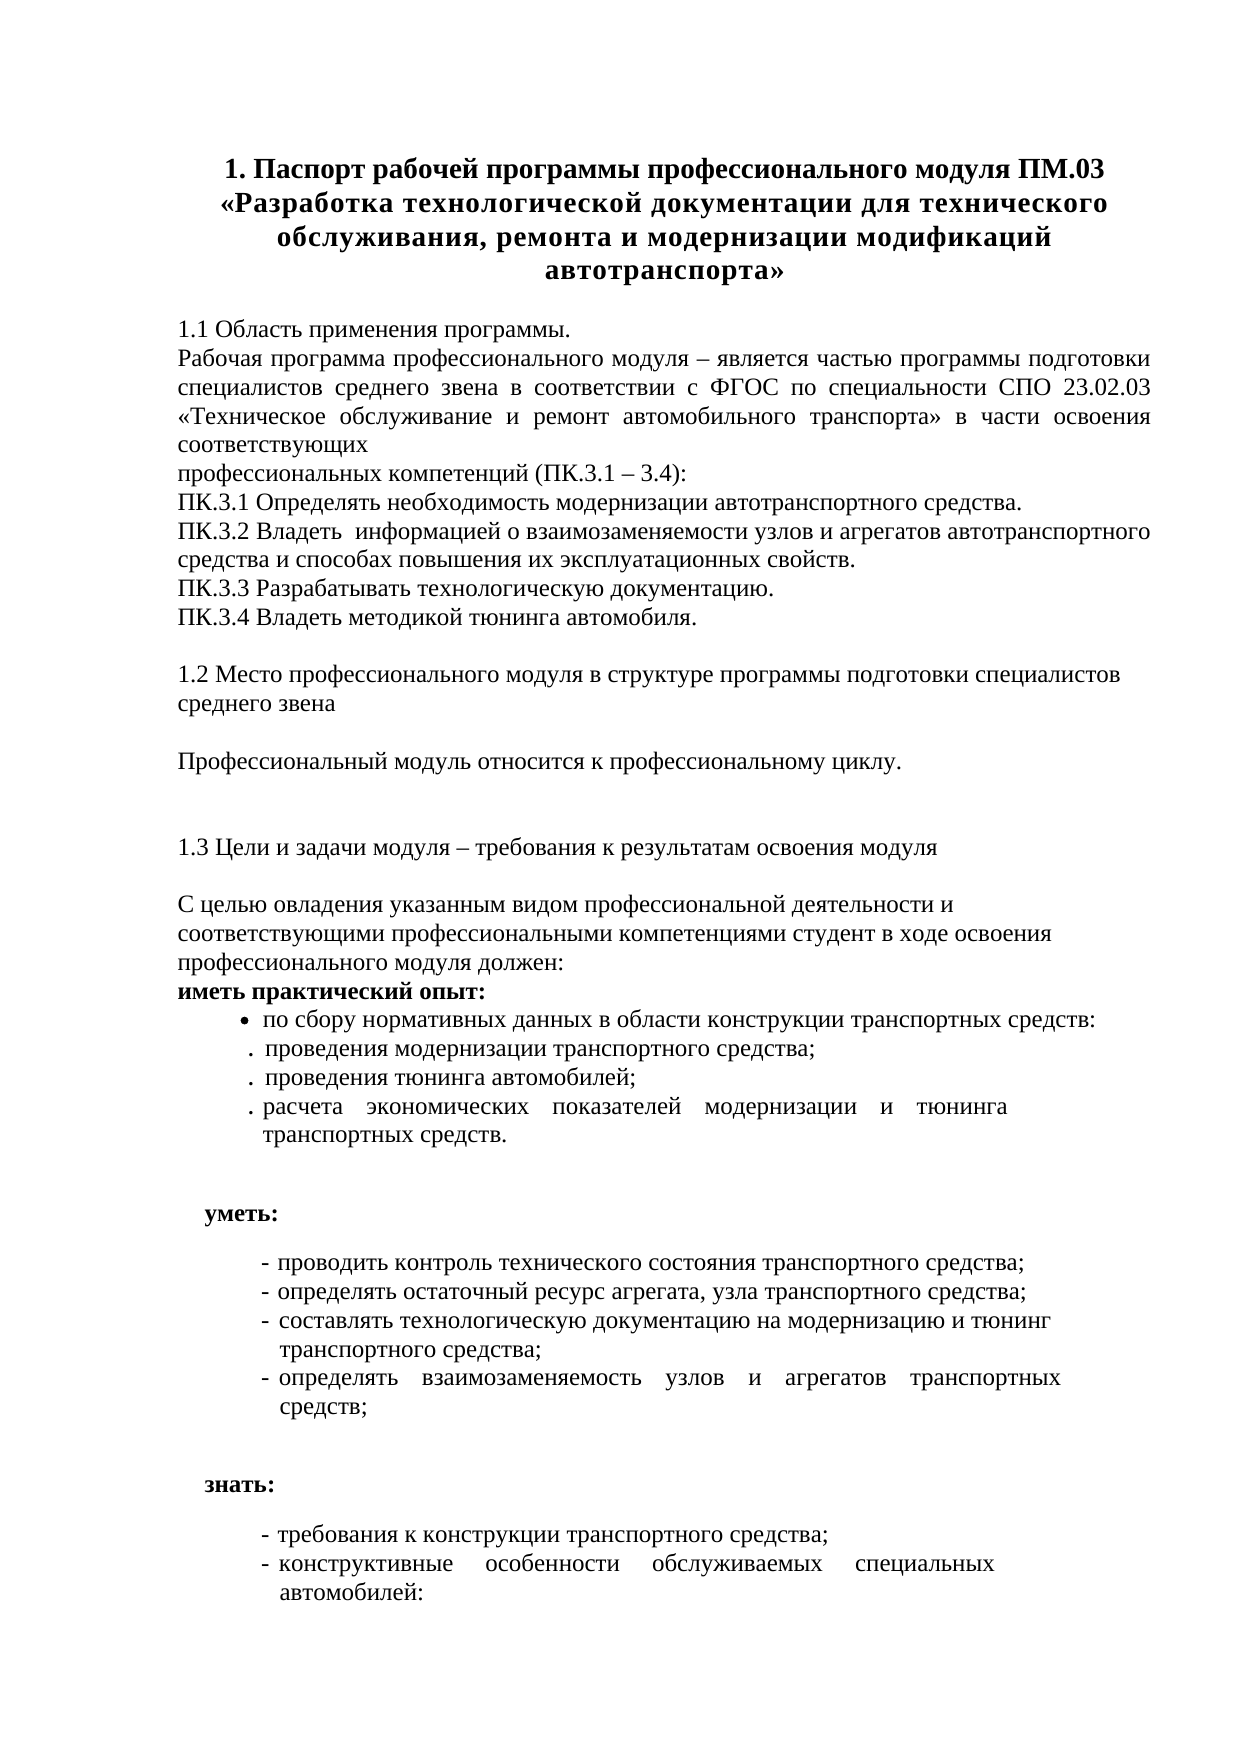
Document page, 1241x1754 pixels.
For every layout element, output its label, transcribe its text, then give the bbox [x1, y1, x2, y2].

text Рабочая программа профессионального модуля – является частью программы подготовки специалистов среднего звена в соответствии с ФГОС по специальности СПО 23.02.03 «Техническое обслуживание и ремонт автомобильного транспорта» в части освоения соответствующих [177, 343, 1152, 458]
list конструктивные особенности обслуживаемых специальных автомобилей: [261, 1548, 995, 1605]
text Профессиональный модуль относится к профессиональному циклу. [177, 746, 1152, 774]
text ПК.3.2 Владеть информацией о взаимозаменяемости узлов и агрегатов автотранспортного средства и способах повышения их эксплуатационных свойств. [177, 516, 1152, 573]
list проведения модернизации транспортного средства; [248, 1033, 1152, 1062]
text профессиональных компетенций (ПК.3.1 – 3.4): [177, 458, 1152, 487]
list проводить контроль технического состояния транспортного средства; [261, 1247, 1152, 1276]
text уметь: [204, 1198, 1152, 1227]
list составлять технологическую документацию на модернизацию и тюнинг транспортного средства; [261, 1305, 1052, 1362]
list проведения тюнинга автомобилей; [248, 1062, 1152, 1091]
text 1. Паспорт рабочей программы профессионального модуля ПМ.03 «Разработка технологической документации для технического обслуживания, ремонта и модернизации модификаций автотранспорта» [177, 152, 1152, 286]
text С целью овладения указанным видом профессиональной деятельности и [177, 889, 1152, 918]
text ПК.3.1 Определять необходимость модернизации автотранспортного средства. [177, 487, 1152, 516]
list по сбору нормативных данных в области конструкции транспортных средств: [241, 1004, 1149, 1033]
text ПК.3.3 Разрабатывать технологическую документацию. [177, 573, 1152, 602]
list определять взаимозаменяемость узлов и агрегатов транспортных средств; [261, 1362, 1062, 1420]
text иметь практический опыт: [177, 976, 1152, 1004]
text соответствующими профессиональными компетенциями студент в ходе освоения профессионального модуля должен: [177, 918, 1152, 976]
text 1.2 Место профессионального модуля в структуре программы подготовки специалистов среднего звена [177, 659, 1152, 717]
text 1.1 Область применения программы. [177, 314, 1152, 343]
list расчета экономических показателей модернизации и тюнинга транспортных средств. [248, 1091, 1008, 1148]
list требования к конструкции транспортного средства; [261, 1519, 1152, 1548]
text 1.3 Цели и задачи модуля – требования к результатам освоения модуля [177, 832, 1152, 861]
text знать: [204, 1469, 1152, 1498]
text ПК.3.4 Владеть методикой тюнинга автомобиля. [177, 602, 1152, 631]
list определять остаточный ресурс агрегата, узла транспортного средства; [261, 1276, 1152, 1305]
